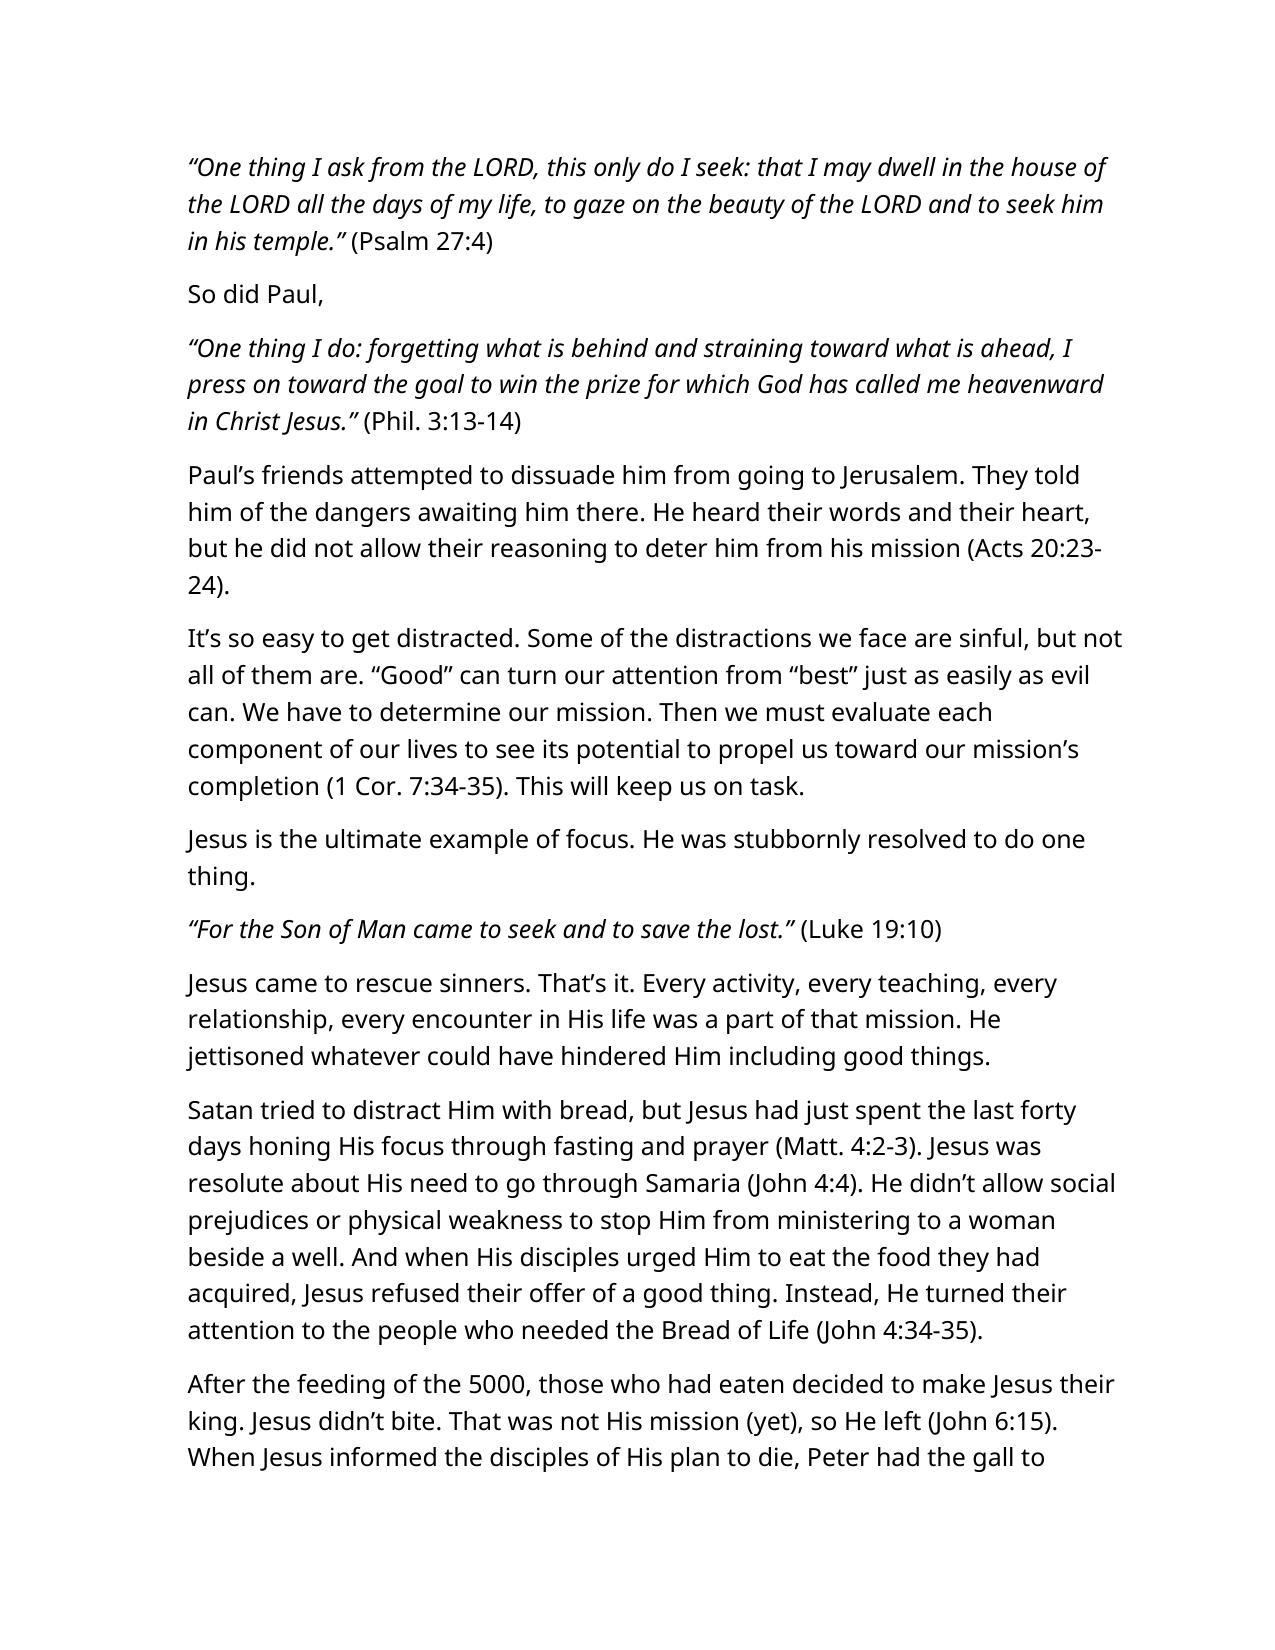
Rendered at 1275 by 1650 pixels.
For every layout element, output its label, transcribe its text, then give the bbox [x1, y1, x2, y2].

text “For the Son of Man came to seek and to save the lost.” (Luke 19:10) [187, 912, 1125, 946]
text Paul’s friends attempted to dissuade him from going to Jerusalem. They told him of the dangers awaiting him there. He heard their words and their heart, but he did not allow their reasoning to deter him from his mission (Acts 20:23-24). [187, 457, 1125, 602]
text Jesus came to rescue sinners. That’s it. Every activity, every teaching, every relationship, every encounter in His life was a part of that mission. He jettisoned whatever could have hindered Him including good things. [187, 965, 1125, 1073]
text Jesus is the ultimate example of focus. He was stubbornly resolved to do one thing. [187, 822, 1125, 892]
text So did Paul, [187, 277, 1125, 311]
text “One thing I ask from the LORD, this only do I seek: that I may dwell in the house of the LORD all the days of my life, to gaze on the beauty of the LORD and to seek him in his temple.” (Psalm 27:4) [187, 150, 1125, 258]
text It’s so easy to get distracted. Some of the distractions we face are sinful, but not all of them are. “Good” can turn our attention from “best” just as easily as evil can. We have to determine our mission. Then we must evaluate each component of our lives to see its potential to propel us toward our mission’s completion (1 Cor. 7:34-35). This will keep us on task. [187, 621, 1125, 802]
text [187, 1366, 1125, 1474]
text “One thing I do: forgetting what is behind and straining toward what is ahead, I press on toward the goal to win the prize for which God has called me heavenward in Christ Jesus.” (Phil. 3:13-14) [187, 330, 1125, 438]
text Satan tried to distract Him with bread, but Jesus had just spent the last forty days honing His focus through fasting and prayer (Matt. 4:2-3). Jesus was resolute about His need to go through Samaria (John 4:4). He didn’t allow social prejudices or physical weakness to stop Him from ministering to a woman beside a well. And when His disciples urged Him to eat the food they had acquired, Jesus refused their offer of a good thing. Instead, He turned their attention to the people who needed the Bread of Life (John 4:34-35). [187, 1092, 1125, 1347]
